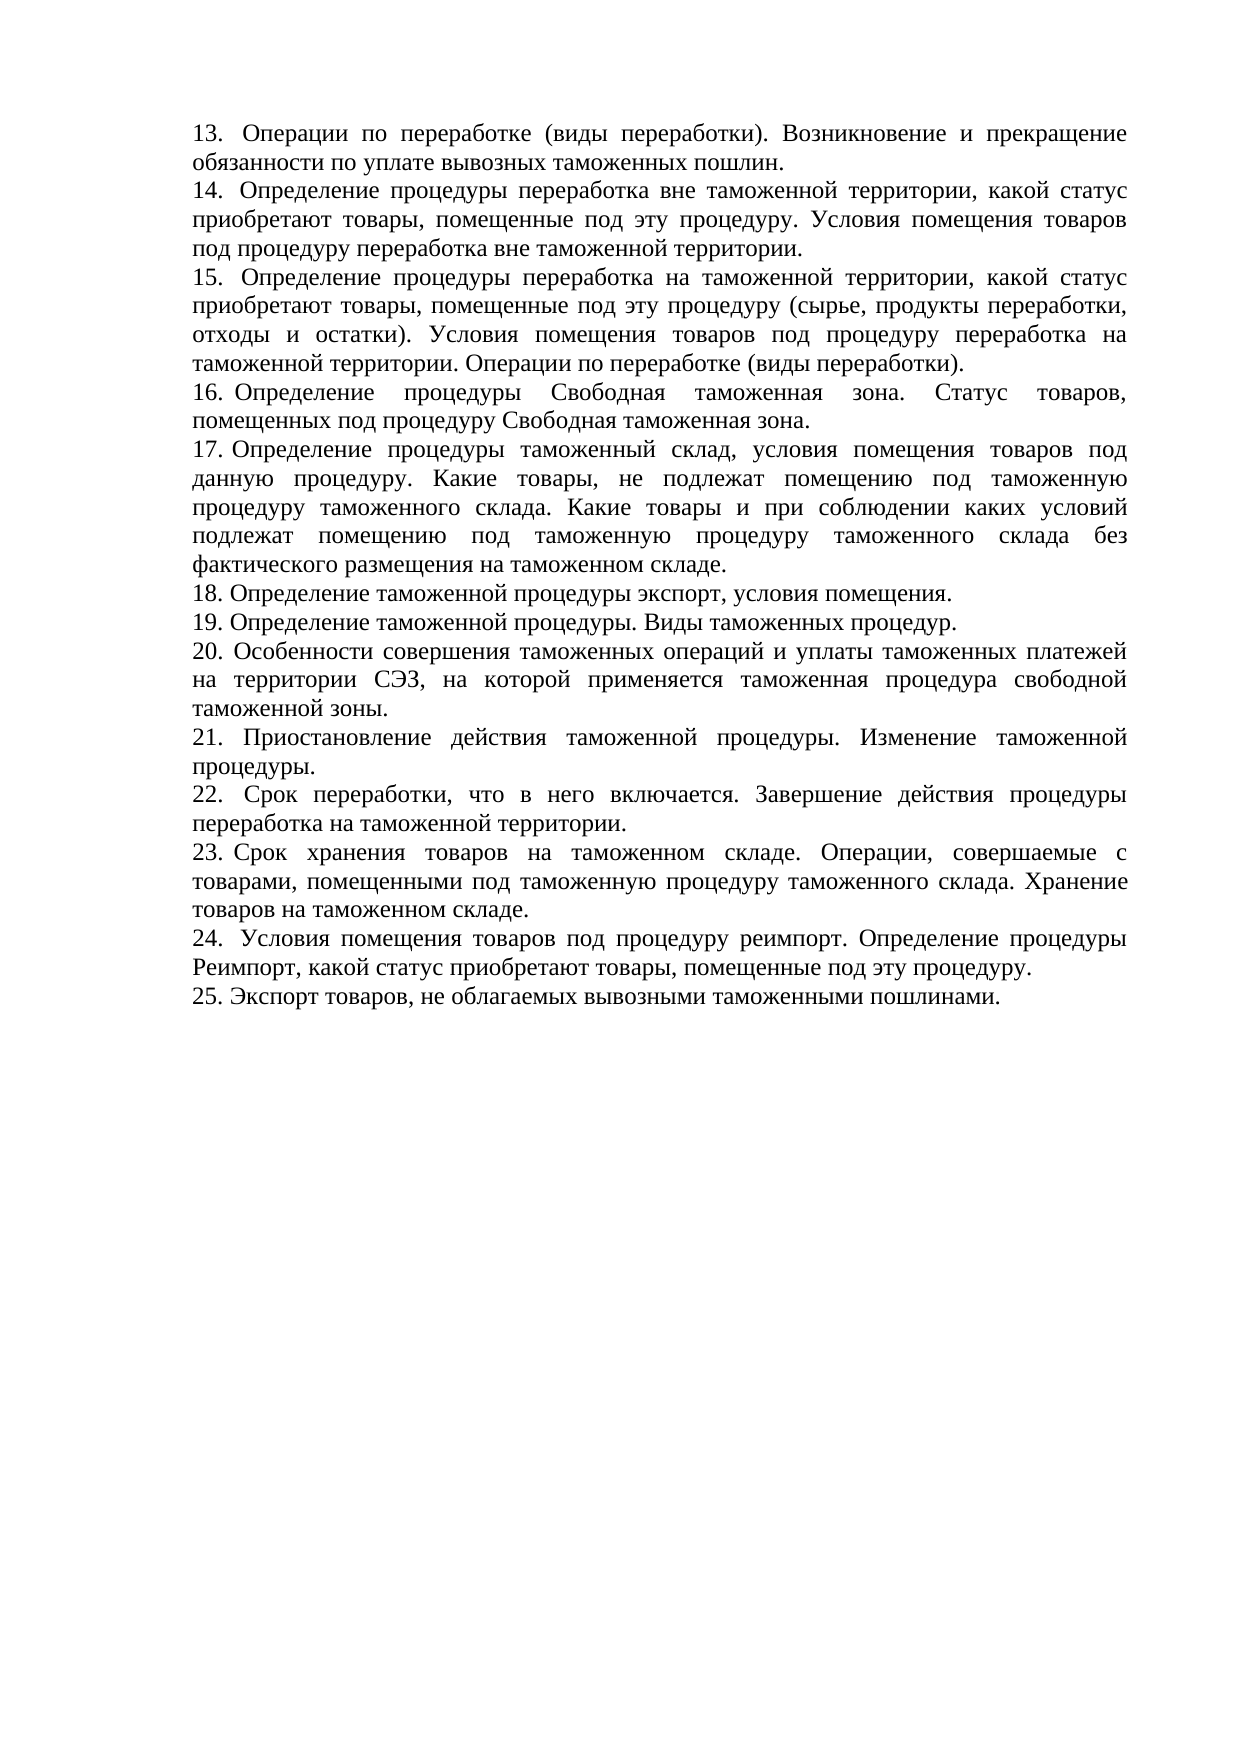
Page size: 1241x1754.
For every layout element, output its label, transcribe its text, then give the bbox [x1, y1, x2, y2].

list Определение процедуры переработка вне таможенной территории, какой статус приобретают товары, помещенные под эту процедуру. Условия помещения товаров под процедуру переработка вне таможенной территории. [192, 176, 1127, 262]
list Приостановление действия таможенной процедуры. Изменение таможенной процедуры. [192, 722, 1127, 779]
list Экспорт товаров, не облагаемых вывозными таможенными пошлинами. [192, 981, 1152, 1009]
list Определение процедуры таможенный склад, условия помещения товаров под данную процедуру. Какие товары, не подлежат помещению под таможенную процедуру таможенного склада. Какие товары и при соблюдении каких условий подлежат помещению под таможенную процедуру таможенного склада без фактического размещения на таможенном складе. [192, 434, 1128, 578]
list Определение процедуры Свободная таможенная зона. Статус товаров, помещенных под процедуру Свободная таможенная зона. [192, 377, 1127, 434]
list Срок переработки, что в него включается. Завершение действия процедуры переработка на таможенной территории. [192, 779, 1127, 837]
list Определение таможенной процедуры. Виды таможенных процедур. [192, 607, 1152, 636]
list Определение таможенной процедуры экспорт, условия помещения. [192, 578, 1152, 607]
list Срок хранения товаров на таможенном складе. Операции, совершаемые с товарами, помещенными под таможенную процедуру таможенного склада. Хранение товаров на таможенном складе. [192, 837, 1128, 923]
list Операции по переработке (виды переработки). Возникновение и прекращение обязанности по уплате вывозных таможенных пошлин. [192, 118, 1127, 176]
list Особенности совершения таможенных операций и уплаты таможенных платежей на территории СЭЗ, на которой применяется таможенная процедура свободной таможенной зоны. [192, 636, 1127, 722]
list Определение процедуры переработка на таможенной территории, какой статус приобретают товары, помещенные под эту процедуру (сырье, продукты переработки, отходы и остатки). Условия помещения товаров под процедуру переработка на таможенной территории. Операции по переработке (виды переработки). [192, 262, 1127, 377]
list Условия помещения товаров под процедуру реимпорт. Определение процедуры Реимпорт, какой статус приобретают товары, помещенные под эту процедуру. [192, 923, 1127, 981]
